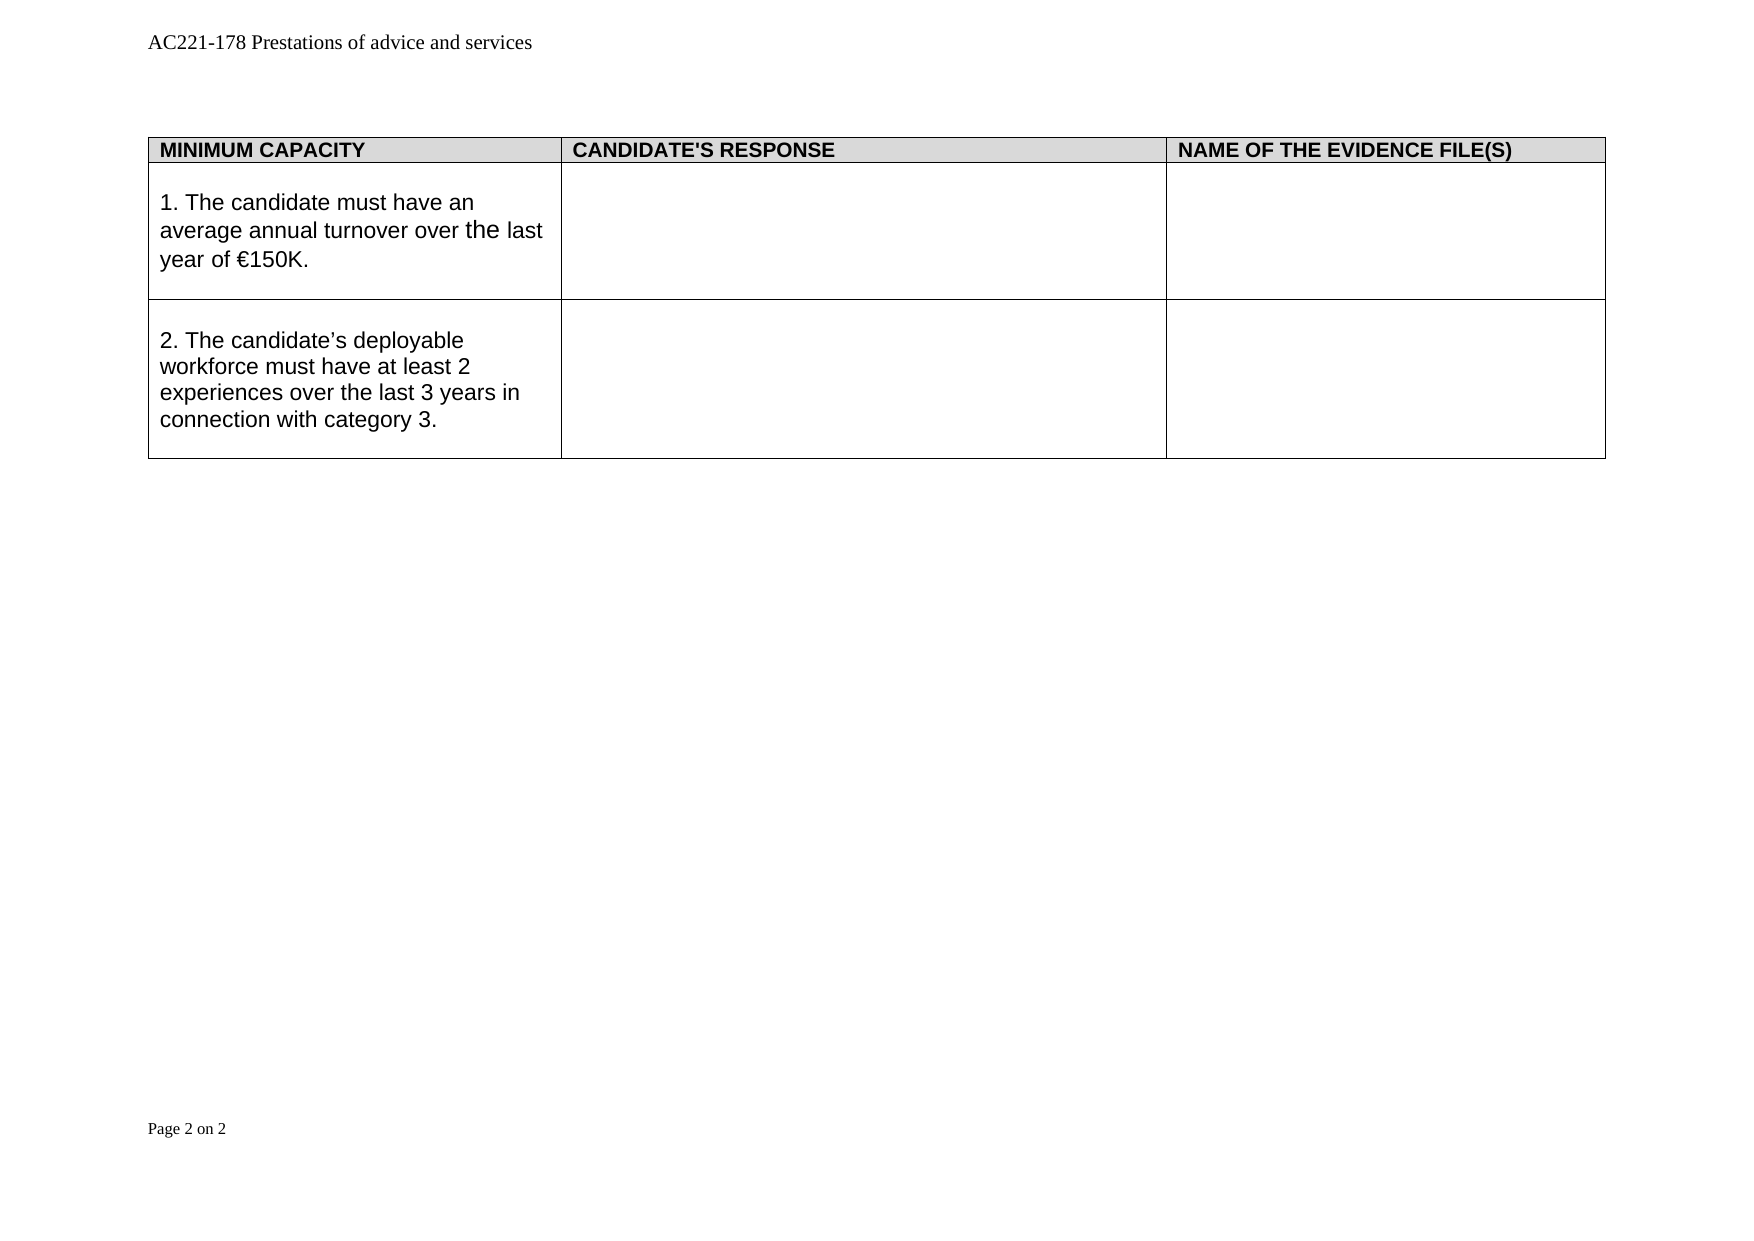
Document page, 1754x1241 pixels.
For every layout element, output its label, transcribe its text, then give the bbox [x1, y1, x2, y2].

table_header CANDIDATE'S RESPONSE [562, 138, 1166, 162]
table_header NAME OF THE EVIDENCE FILE(S) [1167, 138, 1605, 162]
table_header MINIMUM CAPACITY [149, 138, 561, 162]
table_cell 1. The candidate must have an average annual turnover over the last year of €150K. [149, 163, 561, 299]
table_cell [1167, 300, 1605, 458]
table_cell [1167, 163, 1605, 299]
table_cell 2. The candidate’s deployable workforce must have at least 2 experiences over the last 3 years in connection with category 3. [149, 300, 561, 458]
table_cell [562, 163, 1166, 299]
table_cell [562, 300, 1166, 458]
